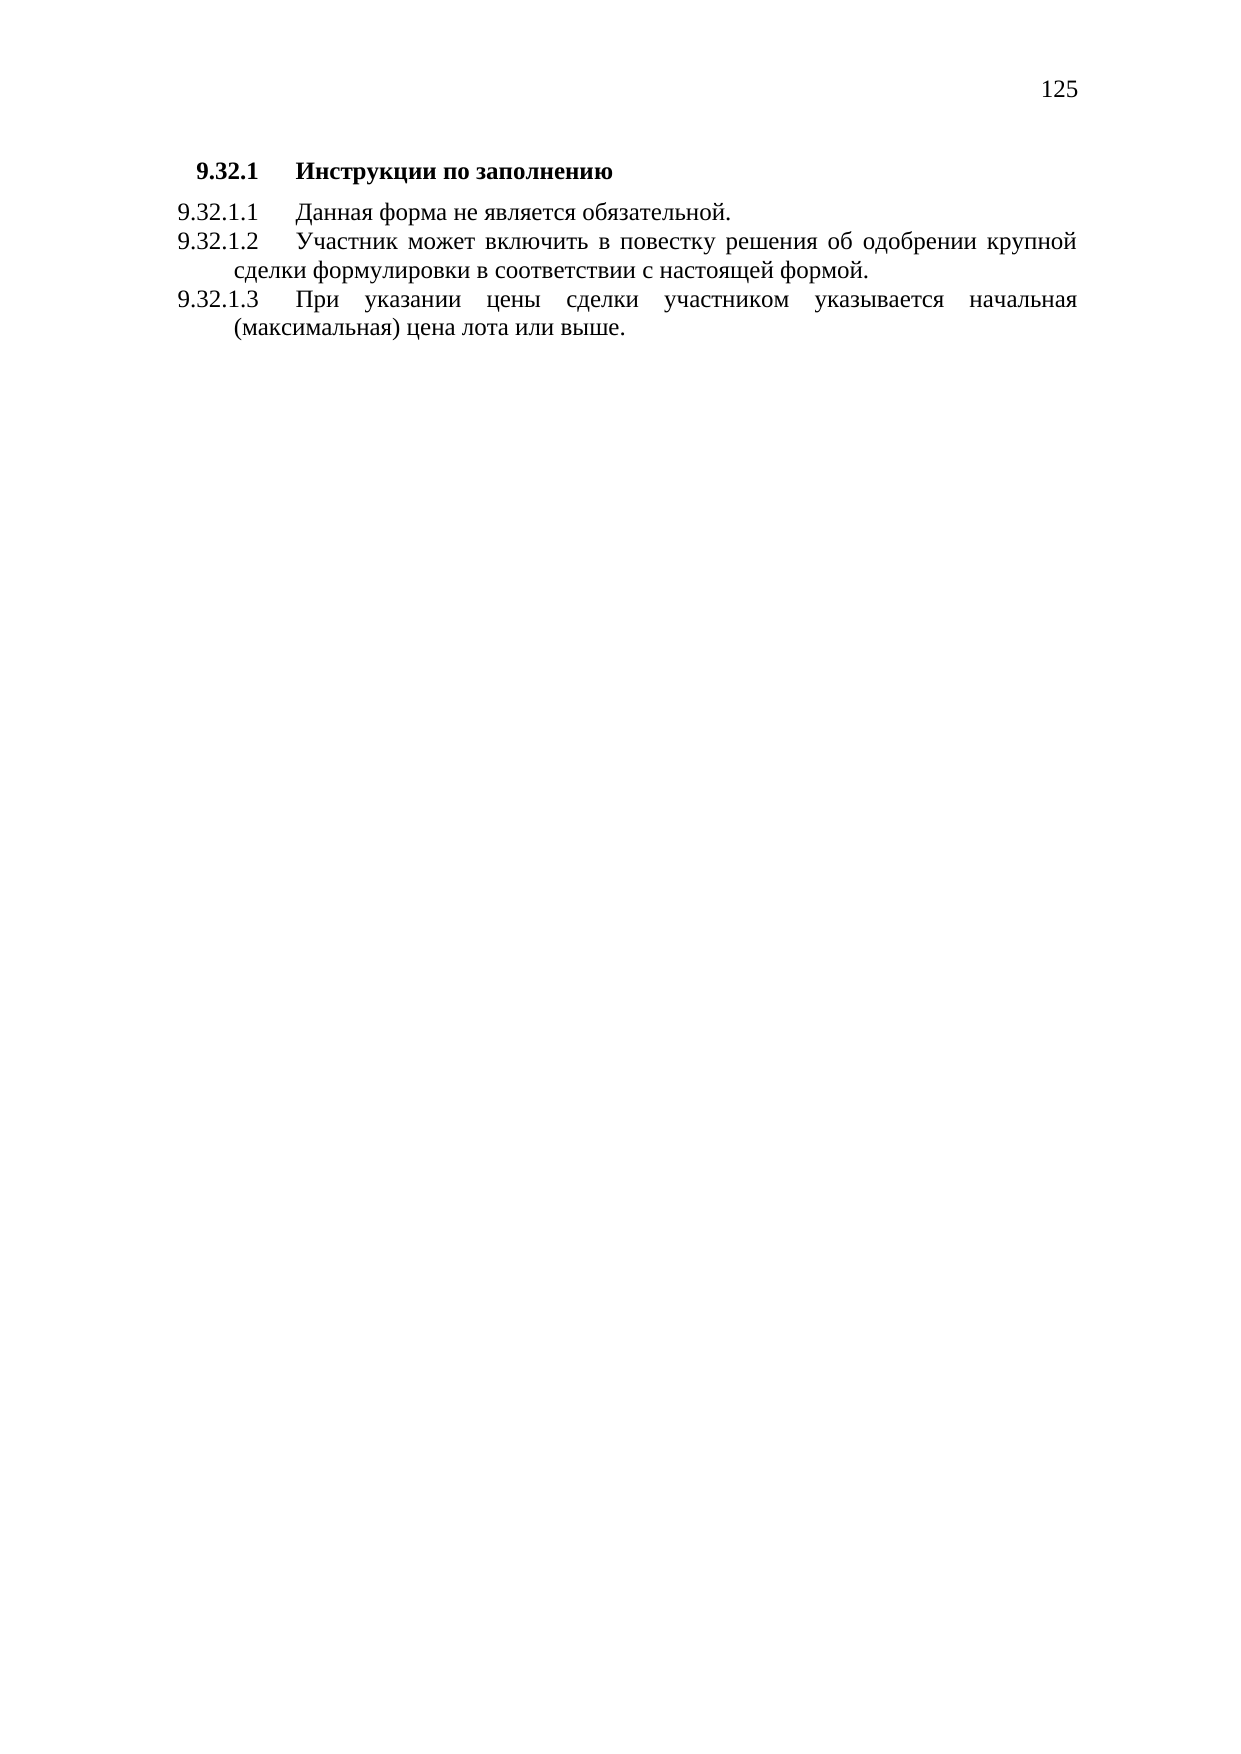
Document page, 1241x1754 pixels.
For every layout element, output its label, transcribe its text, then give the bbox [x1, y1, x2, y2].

list Инструкции по заполнению [196, 156, 1078, 185]
list При указании цены сделки участником указывается начальная (максимальная) цена лота или выше. [177, 284, 1078, 341]
list Данная форма не является обязательной. [177, 197, 1078, 226]
list Участник может включить в повестку решения об одобрении крупной сделки формулировки в соответствии с настоящей формой. [177, 226, 1078, 284]
